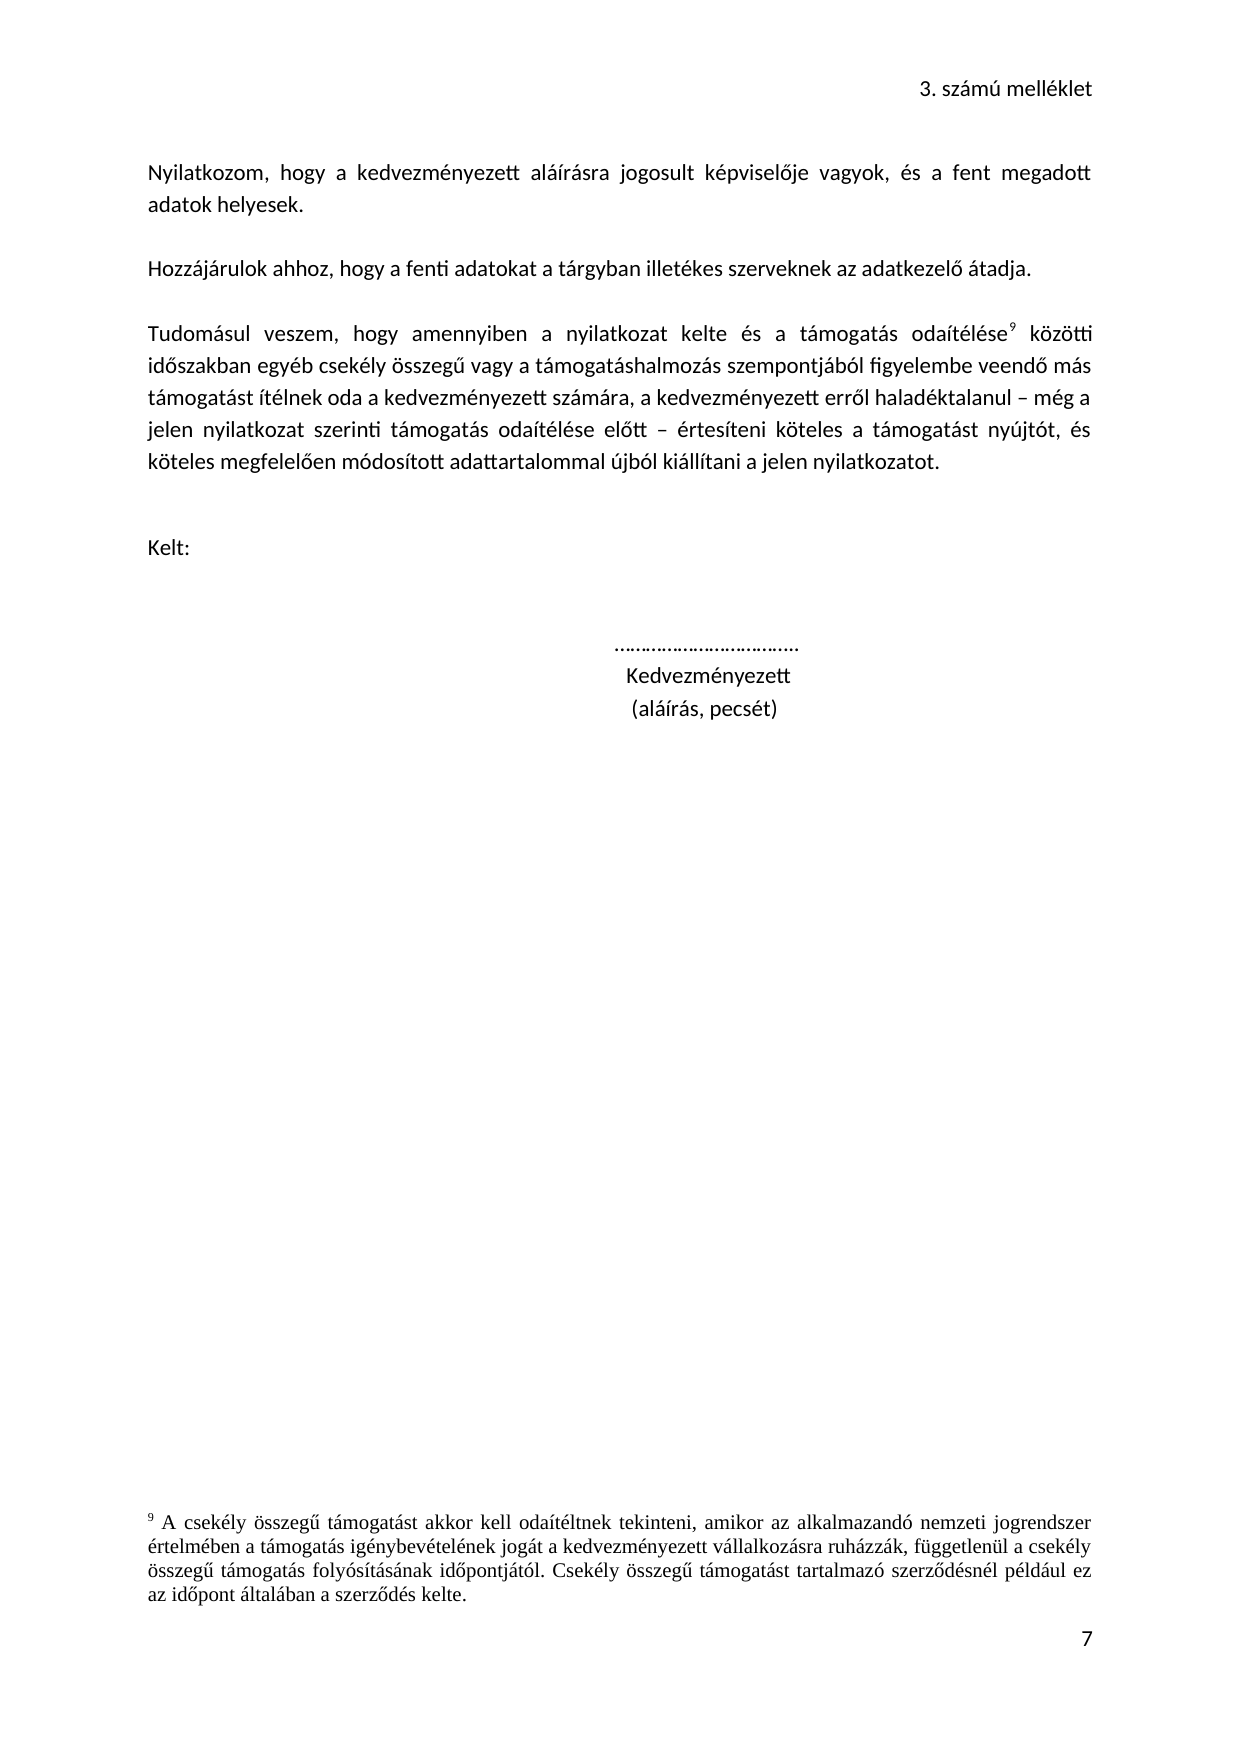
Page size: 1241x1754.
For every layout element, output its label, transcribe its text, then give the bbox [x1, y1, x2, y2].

text (aláírás, pecsét) [590, 694, 1093, 722]
text Nyilatkozom, hogy a kedvezményezett aláírásra jogosult képviselője vagyok, és a fent megadott adatok helyesek. [148, 158, 1093, 218]
text Kelt: [148, 533, 1093, 561]
text …………………………….. [148, 629, 1093, 657]
text Kedvezményezett [148, 661, 1093, 689]
text Hozzájárulok ahhoz, hogy a fenti adatokat a tárgyban illetékes szerveknek az adatkezelő átadja. [148, 254, 1093, 282]
text Tudomásul veszem, hogy amennyiben a nyilatkozat kelte és a támogatás odaítélése közötti időszakban egyéb csekély összegű vagy a támogatáshalmozás szempontjából figyelembe veendő más támogatást ítélnek oda a kedvezményezett számára, a kedvezményezett erről haladéktalanul – még a jelen nyilatkozat szerinti támogatás odaítélése előtt – értesíteni köteles a támogatást nyújtót, és köteles megfelelően módosított adattartalommal újból kiállítani a jelen nyilatkozatot. [148, 319, 1093, 476]
